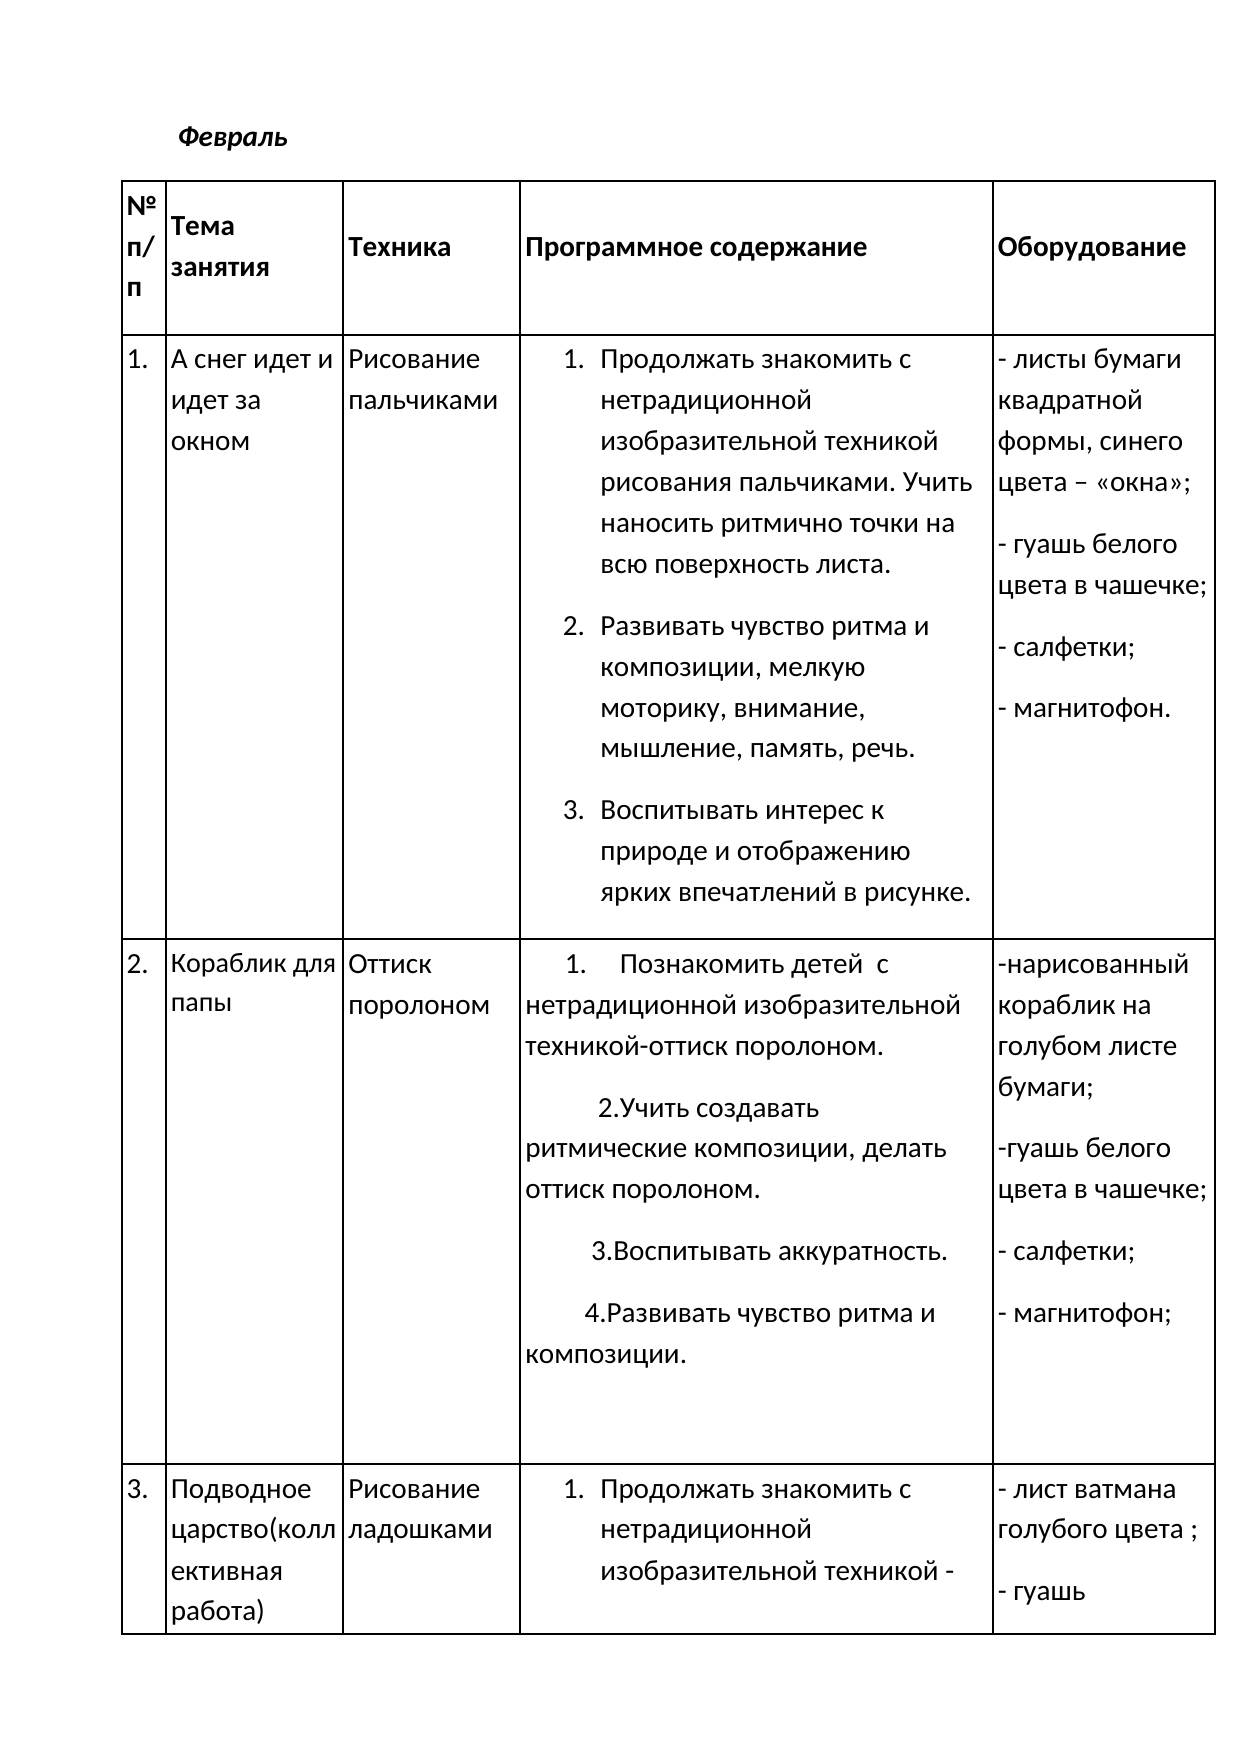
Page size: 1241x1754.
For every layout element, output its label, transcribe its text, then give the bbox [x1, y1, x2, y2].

table_cell 1. [123, 336, 165, 938]
table_cell Кораблик для папы [167, 940, 342, 1463]
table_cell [167, 1465, 342, 1633]
table_cell - листы бумаги квадратной формы, синего цвета – «окна»; - гуашь белого цвета в чашечке; - салфетки; - магнитофон. [994, 336, 1214, 938]
table_cell -нарисованный кораблик на голубом листе бумаги; -гуашь белого цвета в чашечке; - салфетки; - магнитофон; [994, 940, 1214, 1463]
text Февраль [177, 118, 1152, 154]
table_header Техника [344, 182, 519, 333]
table_cell Продолжать знакомить с нетрадиционной изобразительной техникой рисования пальчиками. Учить наносить ритмично точки на всю поверхность листа. Развивать чувство ритма и композиции, мелкую моторику, внимание, мышление, память, речь. Воспитывать интерес к природе и отображению ярких впечатлений в рисунке. [521, 336, 992, 938]
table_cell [994, 1465, 1214, 1633]
table_header № п/п [123, 182, 165, 333]
table_cell 3. [123, 1465, 165, 1633]
table_cell 1. Познакомить детей с нетрадиционной изобразительной техникой-оттиск поролоном. 2.Учить создавать ритмические композиции, делать оттиск поролоном. 3.Воспитывать аккуратность. 4.Развивать чувство ритма и композиции. [521, 940, 992, 1463]
table_cell А снег идет и идет за окном [167, 336, 342, 938]
table_header Оборудование [994, 182, 1214, 333]
table_header Тема занятия [167, 182, 342, 333]
table_cell Оттиск поролоном [344, 940, 519, 1463]
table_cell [521, 1465, 992, 1633]
table_cell Рисование ладошками [344, 1465, 519, 1633]
table_cell 2. [123, 940, 165, 1463]
table_header Программное содержание [521, 182, 992, 333]
table_cell Рисование пальчиками [344, 336, 519, 938]
